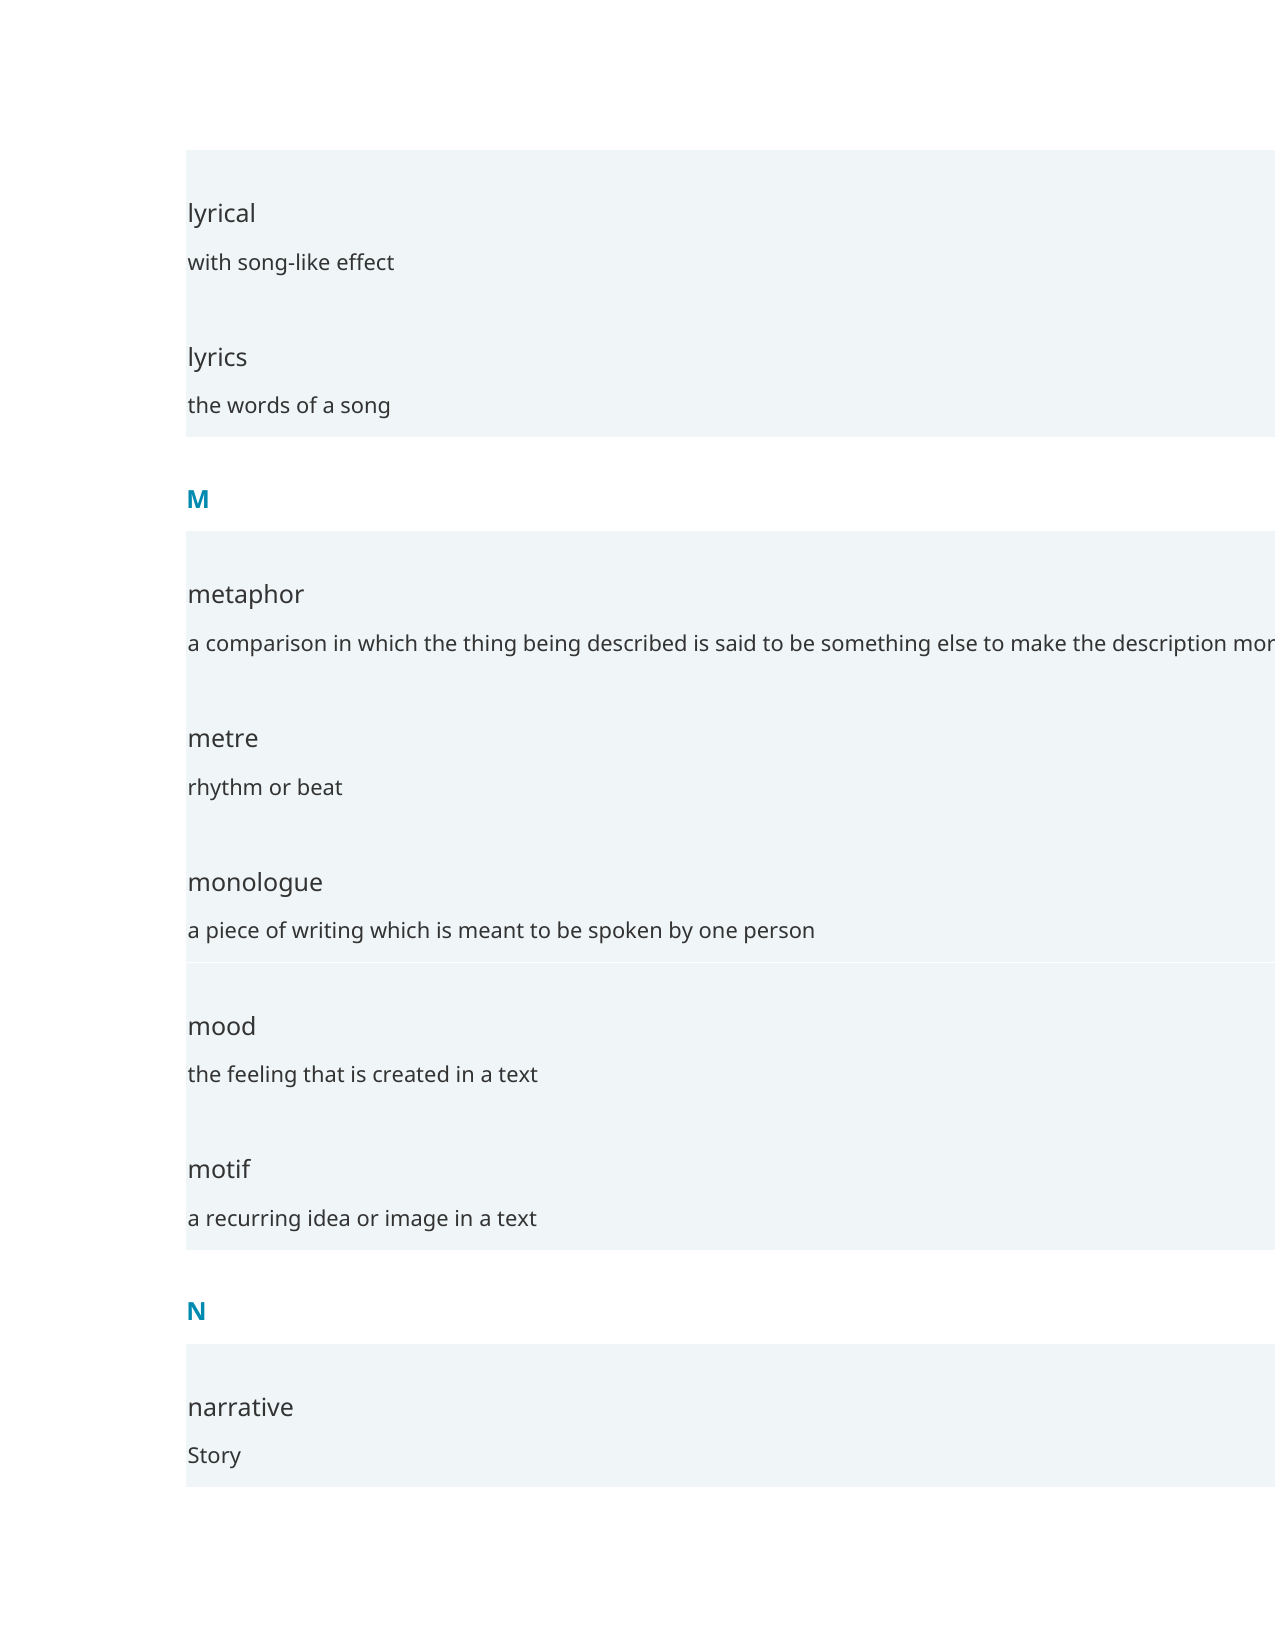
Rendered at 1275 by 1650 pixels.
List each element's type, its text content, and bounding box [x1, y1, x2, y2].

table_header metaphor a comparison in which the thing being described is said to be something else to make the description more vivid [186, 531, 1275, 675]
table_header narrative Story [186, 1344, 1275, 1487]
table_header N [186, 1250, 204, 1344]
table_header metre rhythm or beat [186, 675, 1275, 819]
table_header mood the feeling that is created in a text [186, 963, 1275, 1106]
table_header M [186, 438, 209, 531]
table_header lyrical with song-like effect [186, 150, 1275, 294]
table_header monologue a piece of writing which is meant to be spoken by one person [186, 819, 1275, 962]
table_header lyrics the words of a song [186, 294, 1275, 437]
table_header motif a recurring idea or image in a text [186, 1106, 1275, 1250]
